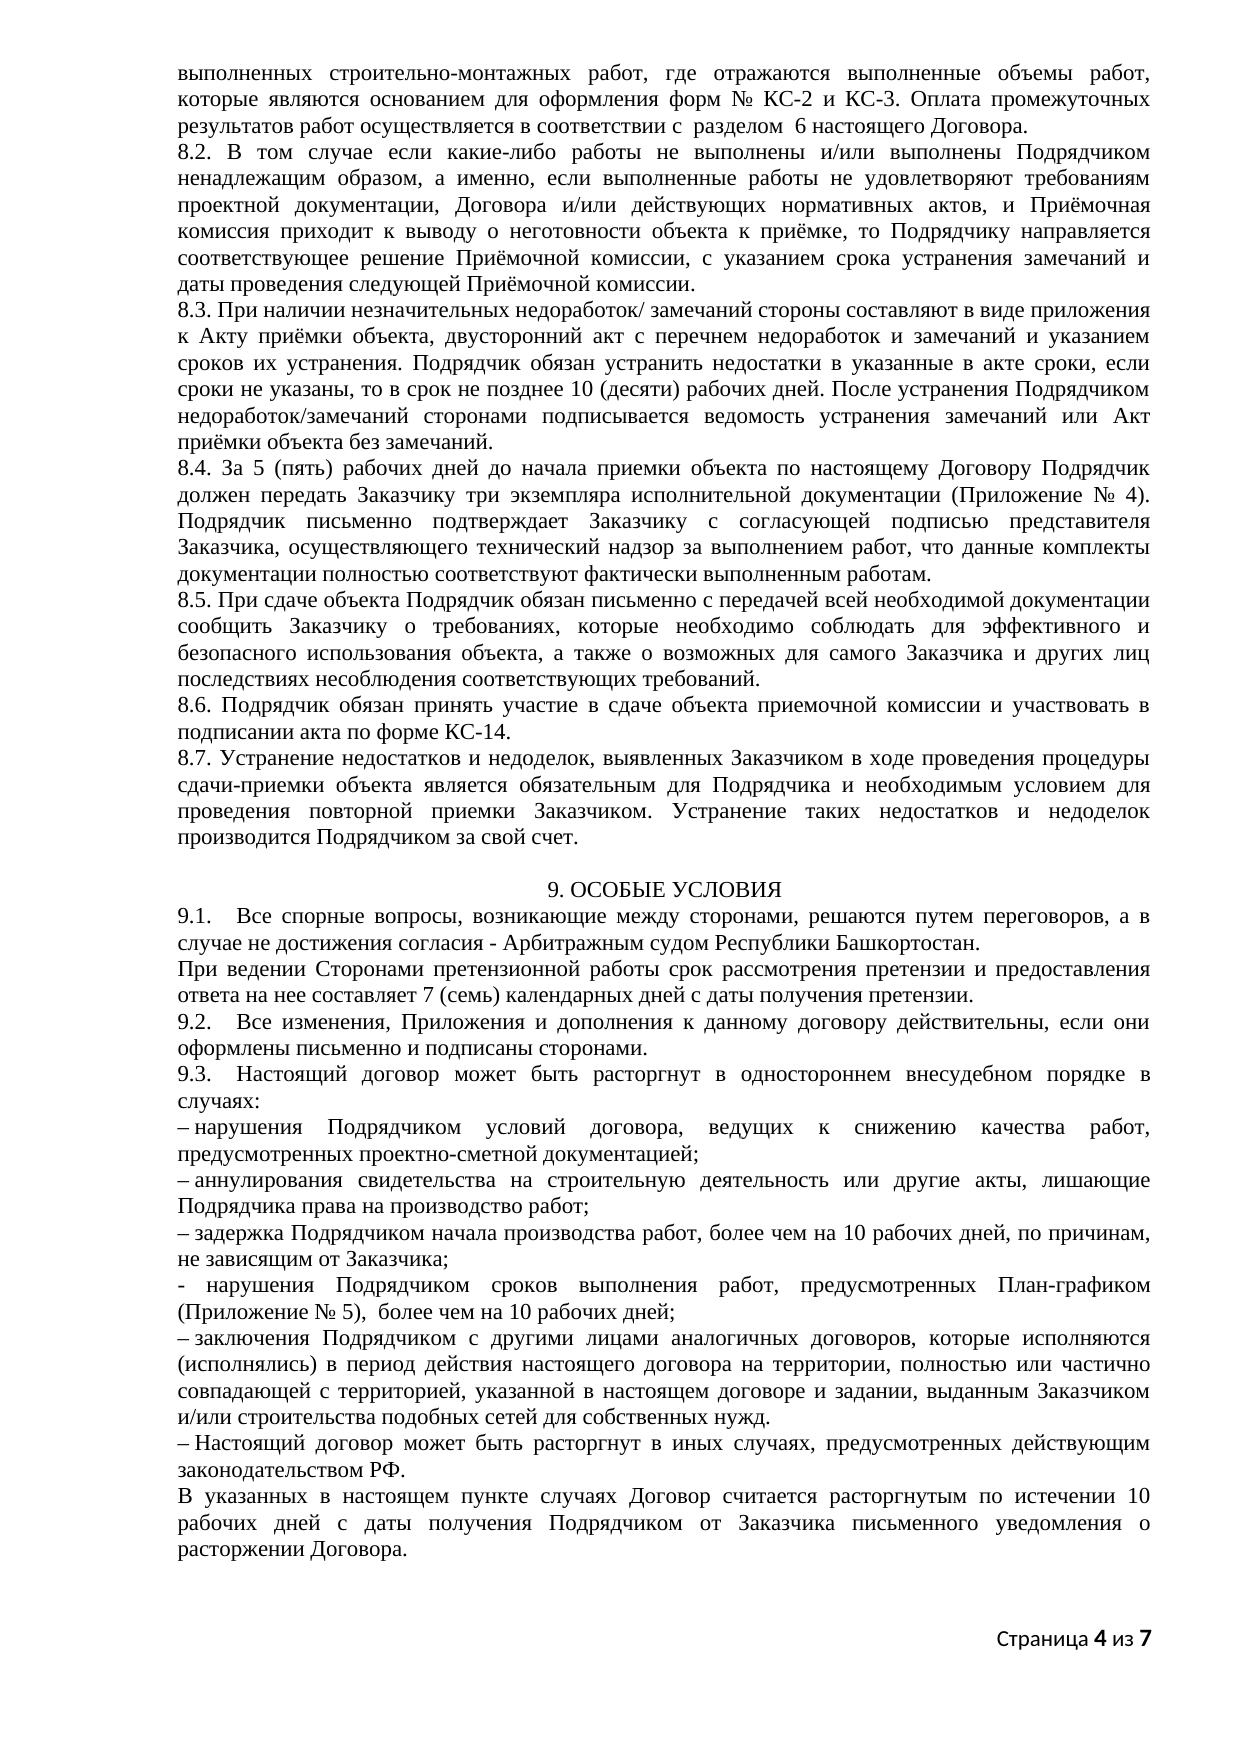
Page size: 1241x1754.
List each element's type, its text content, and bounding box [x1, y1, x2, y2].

text – Настоящий договор может быть расторгнут в иных случаях, предусмотренных действующим законодательством РФ. [177, 1429, 1152, 1482]
text 8.3. При наличии незначительных недоработок/ замечаний стороны составляют в виде приложения к Акту приёмки объекта, двусторонний акт с перечнем недоработок и замечаний и указанием сроков их устранения. Подрядчик обязан устранить недостатки в указанные в акте сроки, если сроки не указаны, то в срок не позднее 10 (десяти) рабочих дней. После устранения Подрядчиком недоработок/замечаний сторонами подписывается ведомость устранения замечаний или Акт приёмки объекта без замечаний. [177, 296, 1152, 454]
text 9. ОСОБЫЕ УСЛОВИЯ [177, 876, 1152, 902]
text – заключения Подрядчиком с другими лицами аналогичных договоров, которые исполняются (исполнялись) в период действия настоящего договора на территории, полностью или частично совпадающей с территорией, указанной в настоящем договоре и задании, выданным Заказчиком и/или строительства подобных сетей для собственных нужд. [177, 1324, 1152, 1429]
text 8.5. При сдаче объекта Подрядчик обязан письменно с передачей всей необходимой документации сообщить Заказчику о требованиях, которые необходимо соблюдать для эффективного и безопасного использования объекта, а также о возможных для самого Заказчика и других лиц последствиях несоблюдения соответствующих требований. [177, 586, 1152, 692]
text – нарушения Подрядчиком условий договора, ведущих к снижению качества работ, предусмотренных проектно-сметной документацией; [177, 1113, 1152, 1166]
text – аннулирования свидетельства на строительную деятельность или другие акты, лишающие Подрядчика права на производство работ; [177, 1166, 1152, 1219]
text 8.7. Устранение недостатков и недоделок, выявленных Заказчиком в ходе проведения процедуры сдачи-приемки объекта является обязательным для Подрядчика и необходимым условием для проведения повторной приемки Заказчиком. Устранение таких недостатков и недоделок производится Подрядчиком за свой счет. [177, 744, 1152, 850]
text – задержка Подрядчиком начала производства работ, более чем на 10 рабочих дней, по причинам, не зависящим от Заказчика; [177, 1219, 1152, 1271]
text 9.1. Все спорные вопросы, возникающие между сторонами, решаются путем переговоров, а в случае не достижения согласия - Арбитражным судом Республики Башкортостан. [177, 902, 1152, 955]
text При ведении Сторонами претензионной работы срок рассмотрения претензии и предоставления ответа на нее составляет 7 (семь) календарных дней с даты получения претензии. [177, 955, 1152, 1008]
text В указанных в настоящем пункте случаях Договор считается расторгнутым по истечении 10 рабочих дней с даты получения Подрядчиком от Заказчика письменного уведомления о расторжении Договора. [177, 1482, 1152, 1561]
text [177, 59, 1152, 138]
text 8.2. В том случае если какие-либо работы не выполнены и/или выполнены Подрядчиком ненадлежащим образом, а именно, если выполненные работы не удовлетворяют требованиям проектной документации, Договора и/или действующих нормативных актов, и Приёмочная комиссия приходит к выводу о неготовности объекта к приёмке, то Подрядчику направляется соответствующее решение Приёмочной комиссии, с указанием срока устранения замечаний и даты проведения следующей Приёмочной комиссии. [177, 138, 1152, 296]
text - нарушения Подрядчиком сроков выполнения работ, предусмотренных План-графиком (Приложение № 5), более чем на 10 рабочих дней; [177, 1271, 1152, 1324]
text 8.6. Подрядчик обязан принять участие в сдаче объекта приемочной комиссии и участвовать в подписании акта по форме КС-14. [177, 692, 1152, 744]
text 9.2. Все изменения, Приложения и дополнения к данному договору действительны, если они оформлены письменно и подписаны сторонами. [177, 1008, 1152, 1061]
text 8.4. За 5 (пять) рабочих дней до начала приемки объекта по настоящему Договору Подрядчик должен передать Заказчику три экземпляра исполнительной документации (Приложение № 4). Подрядчик письменно подтверждает Заказчику с согласующей подписью представителя Заказчика, осуществляющего технический надзор за выполнением работ, что данные комплекты документации полностью соответствуют фактически выполненным работам. [177, 454, 1152, 586]
text 9.3. Настоящий договор может быть расторгнут в одностороннем внесудебном порядке в случаях: [177, 1061, 1152, 1113]
